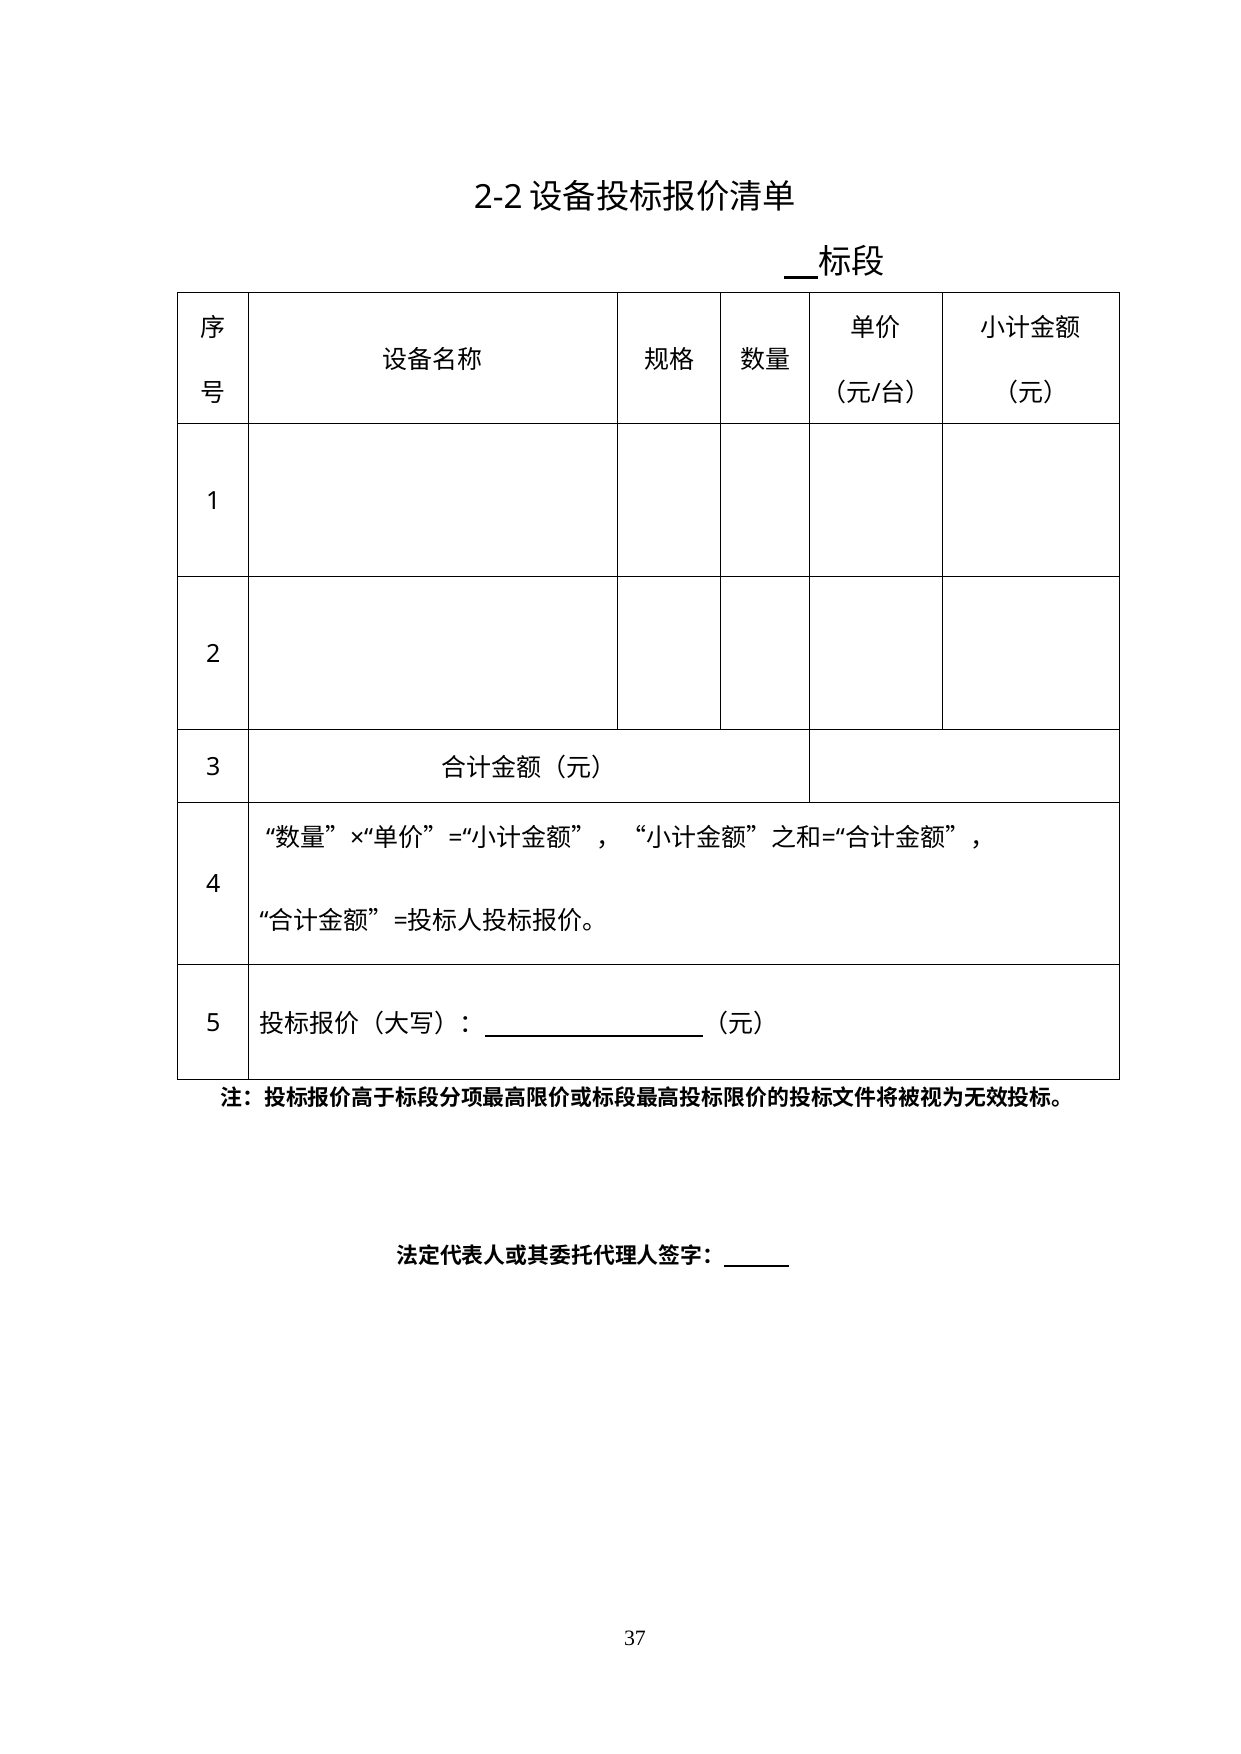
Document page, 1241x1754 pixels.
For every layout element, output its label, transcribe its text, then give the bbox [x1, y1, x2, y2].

table_header 小计金额（元） [943, 293, 1119, 423]
table_cell [810, 424, 942, 576]
table_header 单价 （元/台） [810, 293, 942, 423]
table_cell [249, 424, 617, 576]
table_cell 3 [178, 730, 248, 802]
table_header 序号 [178, 293, 248, 423]
table_header 数量 [721, 293, 809, 423]
table_header 规格 [618, 293, 720, 423]
table_cell [810, 577, 942, 729]
table_cell “数量”×“单价”=“小计金额”，“小计金额”之和=“合计金额”， “合计金额”=投标人投标报价。 [249, 803, 1119, 963]
text 2-2设备投标报价清单 [177, 162, 1092, 227]
table_cell 2 [178, 577, 248, 729]
table_cell 1 [178, 424, 248, 576]
text 法定代表人或其委托代理人签字： [177, 1237, 1092, 1270]
text 注：投标报价高于标段分项最高限价或标段最高投标限价的投标文件将被视为无效投标。 [177, 1080, 1092, 1112]
table_cell [721, 424, 809, 576]
text 标段 [177, 227, 1092, 292]
table_header 设备名称 [249, 293, 617, 423]
table_cell [618, 577, 720, 729]
table_cell [721, 577, 809, 729]
table_cell [810, 730, 1119, 802]
table_cell 合计金额（元） [249, 730, 809, 802]
table_cell 4 [178, 803, 248, 963]
table_cell [943, 424, 1119, 576]
table_cell [943, 577, 1119, 729]
table_cell 5 [178, 965, 248, 1079]
table_cell [618, 424, 720, 576]
table_cell 投标报价（大写）： （元） [249, 965, 1119, 1079]
table_cell [249, 577, 617, 729]
